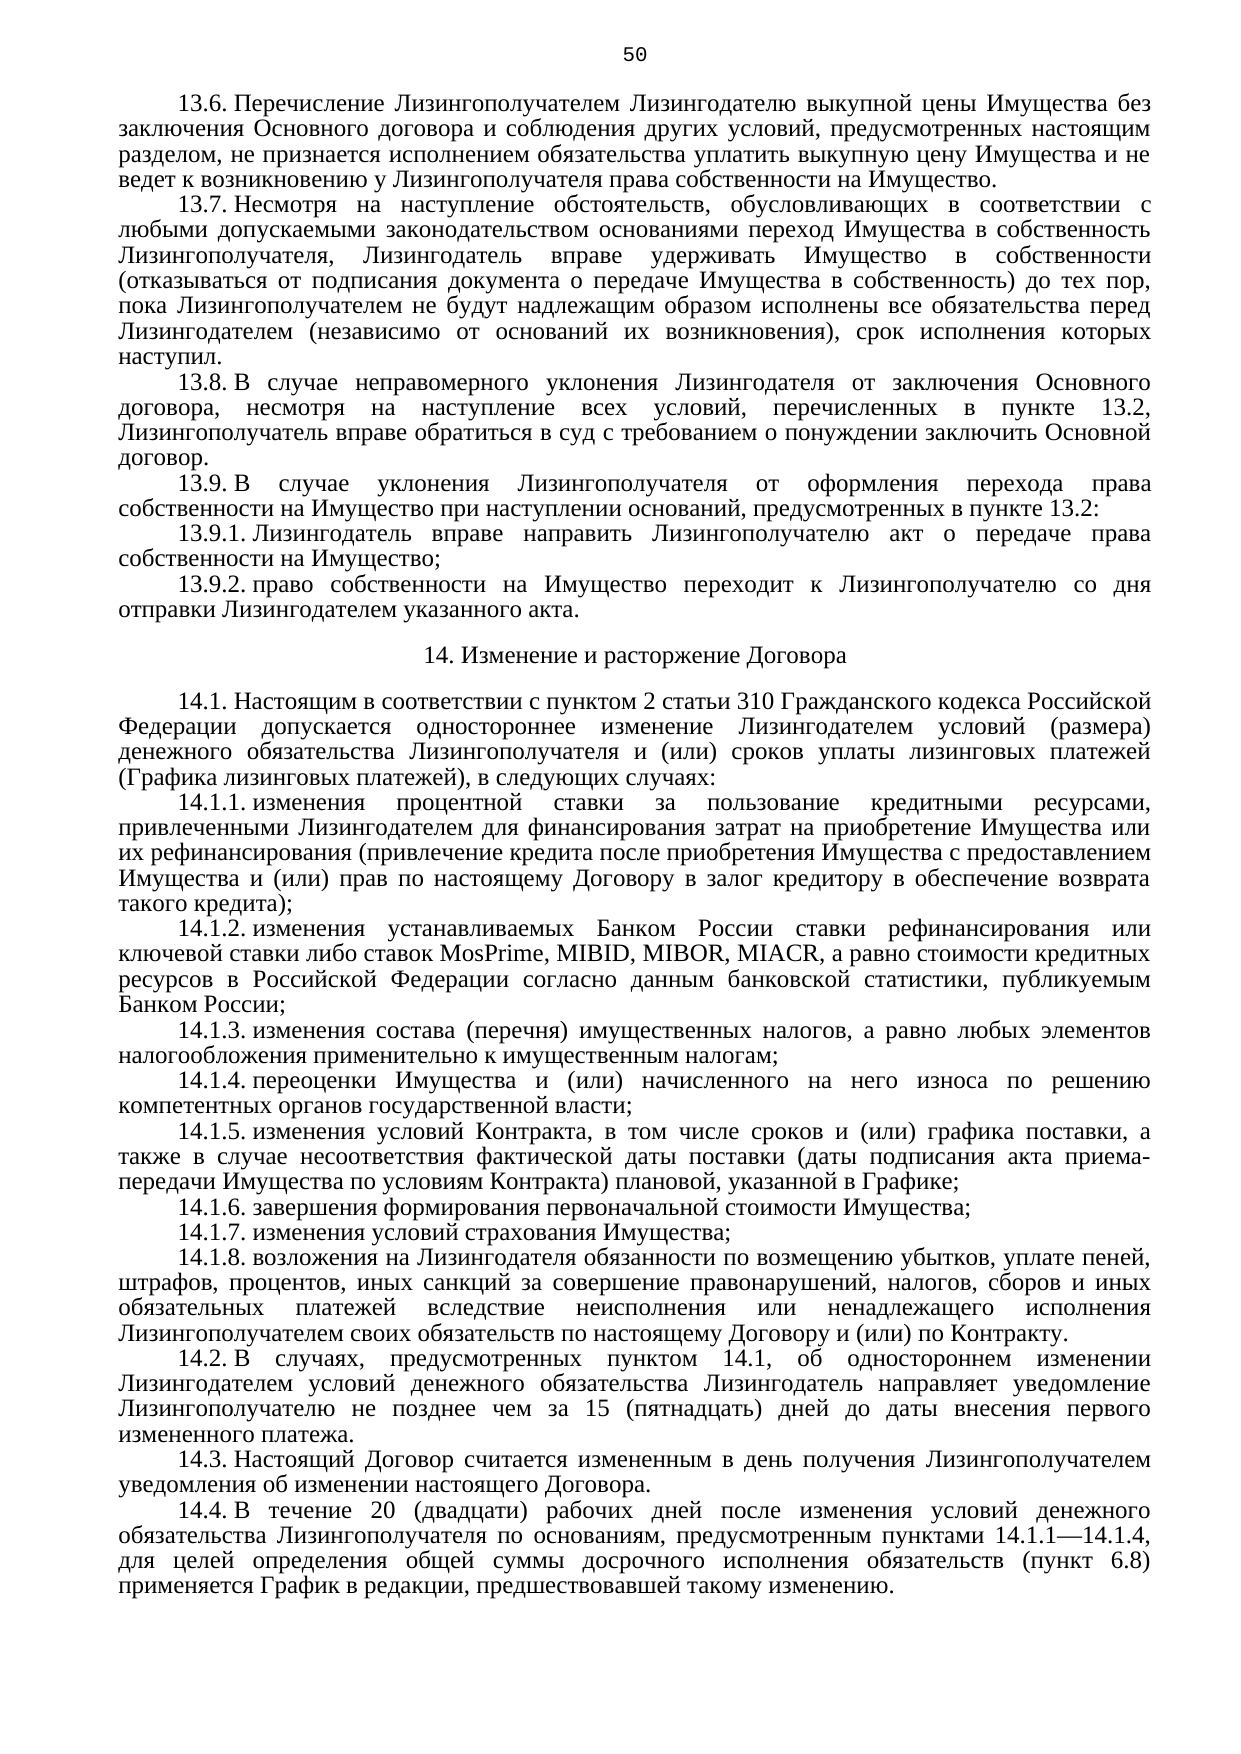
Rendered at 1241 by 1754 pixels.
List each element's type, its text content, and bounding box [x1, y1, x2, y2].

text 13.6. Перечисление Лизингополучателем Лизингодателю выкупной цены Имущества без заключения Основного договора и соблюдения других условий, предусмотренных настоящим разделом, не признается исполнением обязательства уплатить выкупную цену Имущества и не ведет к возникновению у Лизингополучателя права собственности на Имущество. [118, 92, 1152, 193]
text 13.8. В случае неправомерного уклонения Лизингодателя от заключения Основного договора, несмотря на наступление всех условий, перечисленных в пункте 13.2, Лизингополучатель вправе обратиться в суд с требованием о понуждении заключить Основной договор. [118, 370, 1152, 471]
text 14.2. В случаях, предусмотренных пунктом 14.1, об одностороннем изменении Лизингодателем условий денежного обязательства Лизингодатель направляет уведомление Лизингополучателю не позднее чем за 15 (пятнадцать) дней до даты внесения первого измененного платежа. [118, 1346, 1152, 1447]
text 13.9.1. Лизингодатель вправе направить Лизингополучателю акт о передаче права собственности на Имущество; [118, 521, 1152, 572]
text 14.1.5. изменения условий Контракта, в том числе сроков и (или) графика поставки, а также в случае несоответствия фактической даты поставки (даты подписания акта приема-передачи Имущества по условиям Контракта) плановой, указанной в Графике; [118, 1119, 1152, 1195]
text 13.9.2. право собственности на Имущество переходит к Лизингополучателю со дня отправки Лизингодателем указанного акта. [118, 572, 1152, 622]
text 14. Изменение и расторжение Договора [118, 643, 1152, 668]
text 14.3. Настоящий Договор считается измененным в день получения Лизингополучателем уведомления об изменении настоящего Договора. [118, 1447, 1152, 1498]
text 14.1.6. завершения формирования первоначальной стоимости Имущества; [118, 1195, 1152, 1220]
text 14.1.4. переоценки Имущества и (или) начисленного на него износа по решению компетентных органов государственной власти; [118, 1068, 1152, 1119]
text 13.7. Несмотря на наступление обстоятельств, обусловливающих в соответствии с любыми допускаемыми законодательством основаниями переход Имущества в собственность Лизингополучателя, Лизингодатель вправе удерживать Имущество в собственности (отказываться от подписания документа о передаче Имущества в собственность) до тех пор, пока Лизингополучателем не будут надлежащим образом исполнены все обязательства перед Лизингодателем (независимо от оснований их возникновения), срок исполнения которых наступил. [118, 193, 1152, 370]
text 14.1. Настоящим в соответствии с пунктом 2 статьи 310 Гражданского кодекса Российской Федерации допускается одностороннее изменение Лизингодателем условий (размера) денежного обязательства Лизингополучателя и (или) сроков уплаты лизинговых платежей (Графика лизинговых платежей), в следующих случаях: [118, 689, 1152, 790]
text 14.1.3. изменения состава (перечня) имущественных налогов, а равно любых элементов налогообложения применительно к имущественным налогам; [118, 1018, 1152, 1068]
text 14.1.2. изменения устанавливаемых Банком России ставки рефинансирования или ключевой ставки либо ставок MosPrime, MIBID, MIBOR, MIACR, а равно стоимости кредитных ресурсов в Российской Федерации согласно данным банковской статистики, публикуемым Банком России; [118, 917, 1152, 1018]
text 14.1.7. изменения условий страхования Имущества; [118, 1220, 1152, 1245]
text 14.4. В течение 20 (двадцати) рабочих дней после изменения условий денежного обязательства Лизингополучателя по основаниям, предусмотренным пунктами 14.1.1—14.1.4, для целей определения общей суммы досрочного исполнения обязательств (пункт 6.8) применяется График в редакции, предшествовавшей такому изменению. [118, 1498, 1152, 1599]
text 13.9. В случае уклонения Лизингополучателя от оформления перехода права собственности на Имущество при наступлении оснований, предусмотренных в пункте 13.2: [118, 471, 1152, 521]
text 14.1.1. изменения процентной ставки за пользование кредитными ресурсами, привлеченными Лизингодателем для финансирования затрат на приобретение Имущества или их рефинансирования (привлечение кредита после приобретения Имущества с предоставлением Имущества и (или) прав по настоящему Договору в залог кредитору в обеспечение возврата такого кредита); [118, 790, 1152, 917]
text 14.1.8. возложения на Лизингодателя обязанности по возмещению убытков, уплате пеней, штрафов, процентов, иных санкций за совершение правонарушений, налогов, сборов и иных обязательных платежей вследствие неисполнения или ненадлежащего исполнения Лизингополучателем своих обязательств по настоящему Договору и (или) по Контракту. [118, 1245, 1152, 1346]
